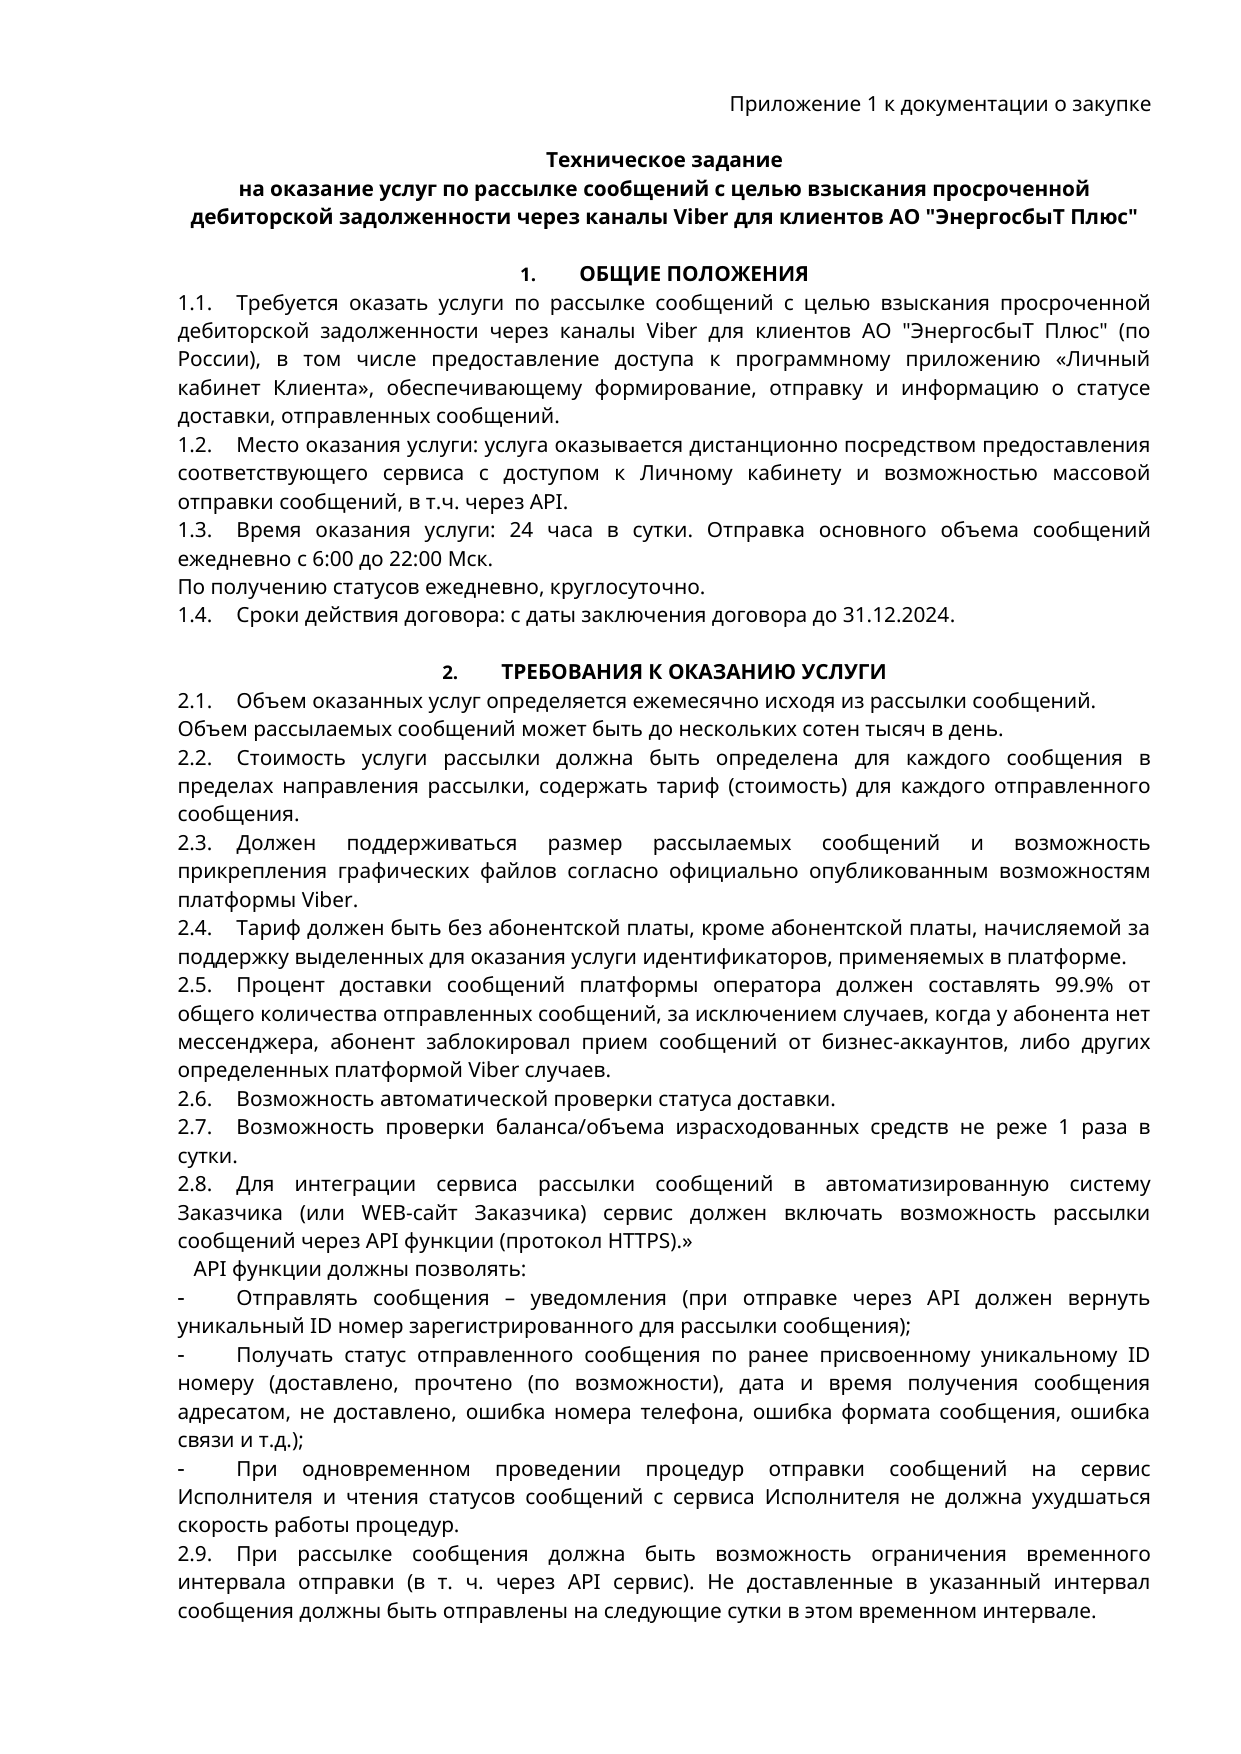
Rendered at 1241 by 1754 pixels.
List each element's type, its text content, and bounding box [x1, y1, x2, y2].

list Сроки действия договора: с даты заключения договора до 31.12.2024. [177, 601, 1152, 629]
list Отправлять сообщения – уведомления (при отправке через API должен вернуть уникальный ID номер зарегистрированного для рассылки сообщения); [177, 1283, 1152, 1340]
list Для интеграции сервиса рассылки сообщений в автоматизированную систему Заказчика (или WEB-сайт Заказчика) сервис должен включать возможность рассылки сообщений через API функции (протокол HTTPS).» [177, 1169, 1152, 1254]
list Процент доставки сообщений платформы оператора должен составлять 99.9% от общего количества отправленных сообщений, за исключением случаев, когда у абонента нет мессенджера, абонент заблокировал прием сообщений от бизнес-аккаунтов, либо других определенных платформой Viber случаев. [177, 970, 1152, 1084]
subtitle ТРЕБОВАНИЯ К ОКАЗАНИЮ УСЛУГИ [177, 657, 1152, 686]
list Время оказания услуги: 24 часа в сутки. Отправка основного объема сообщений ежедневно с 6:00 до 22:00 Мск. [177, 515, 1152, 572]
list Возможность автоматической проверки статуса доставки. [177, 1084, 1152, 1112]
list Тариф должен быть без абонентской платы, кроме абонентской платы, начисляемой за поддержку выделенных для оказания услуги идентификаторов, применяемых в платформе. [177, 913, 1152, 970]
list Получать статус отправленного сообщения по ранее присвоенному уникальному ID номеру (доставлено, прочтено (по возможности), дата и время получения сообщения адресатом, не доставлено, ошибка номера телефона, ошибка формата сообщения, ошибка связи и т.д.); [177, 1340, 1152, 1454]
subtitle ОБЩИЕ ПОЛОЖЕНИЯ [177, 259, 1152, 288]
list Стоимость услуги рассылки должна быть определена для каждого сообщения в пределах направления рассылки, содержать тариф (стоимость) для каждого отправленного сообщения. [177, 743, 1152, 828]
text По получению статусов ежедневно, круглосуточно. [177, 572, 1152, 601]
list Возможность проверки баланса/объема израсходованных средств не реже 1 раза в сутки. [177, 1112, 1152, 1169]
text API функции должны позволять: [177, 1254, 1152, 1283]
list При одновременном проведении процедур отправки сообщений на сервис Исполнителя и чтения статусов сообщений с сервиса Исполнителя не должна ухудшаться скорость работы процедур. [177, 1454, 1152, 1539]
list Объем оказанных услуг определяется ежемесячно исходя из рассылки сообщений. Объем рассылаемых сообщений может быть до нескольких сотен тысяч в день. [177, 686, 1152, 743]
text на оказание услуг по рассылке сообщений с целью взыскания просроченной дебиторской задолженности через каналы Viber для клиентов АО "ЭнергосбыТ Плюс" [177, 174, 1152, 231]
list Требуется оказать услуги по рассылке сообщений с целью взыскания просроченной дебиторской задолженности через каналы Viber для клиентов АО "ЭнергосбыТ Плюс" (по России), в том числе предоставление доступа к программному приложению «Личный кабинет Клиента», обеспечивающему формирование, отправку и информацию о статусе доставки, отправленных сообщений. [177, 288, 1152, 430]
text Приложение 1 к документации о закупке [177, 89, 1152, 117]
list При рассылке сообщения должна быть возможность ограничения временного интервала отправки (в т. ч. через API сервис). Не доставленные в указанный интервал сообщения должны быть отправлены на следующие сутки в этом временном интервале. [177, 1539, 1152, 1624]
text Техническое задание [177, 146, 1152, 174]
list Должен поддерживаться размер рассылаемых сообщений и возможность прикрепления графических файлов согласно официально опубликованным возможностям платформы Viber. [177, 828, 1152, 913]
list Место оказания услуги: услуга оказывается дистанционно посредством предоставления соответствующего сервиса с доступом к Личному кабинету и возможностью массовой отправки сообщений, в т.ч. через API. [177, 430, 1152, 515]
